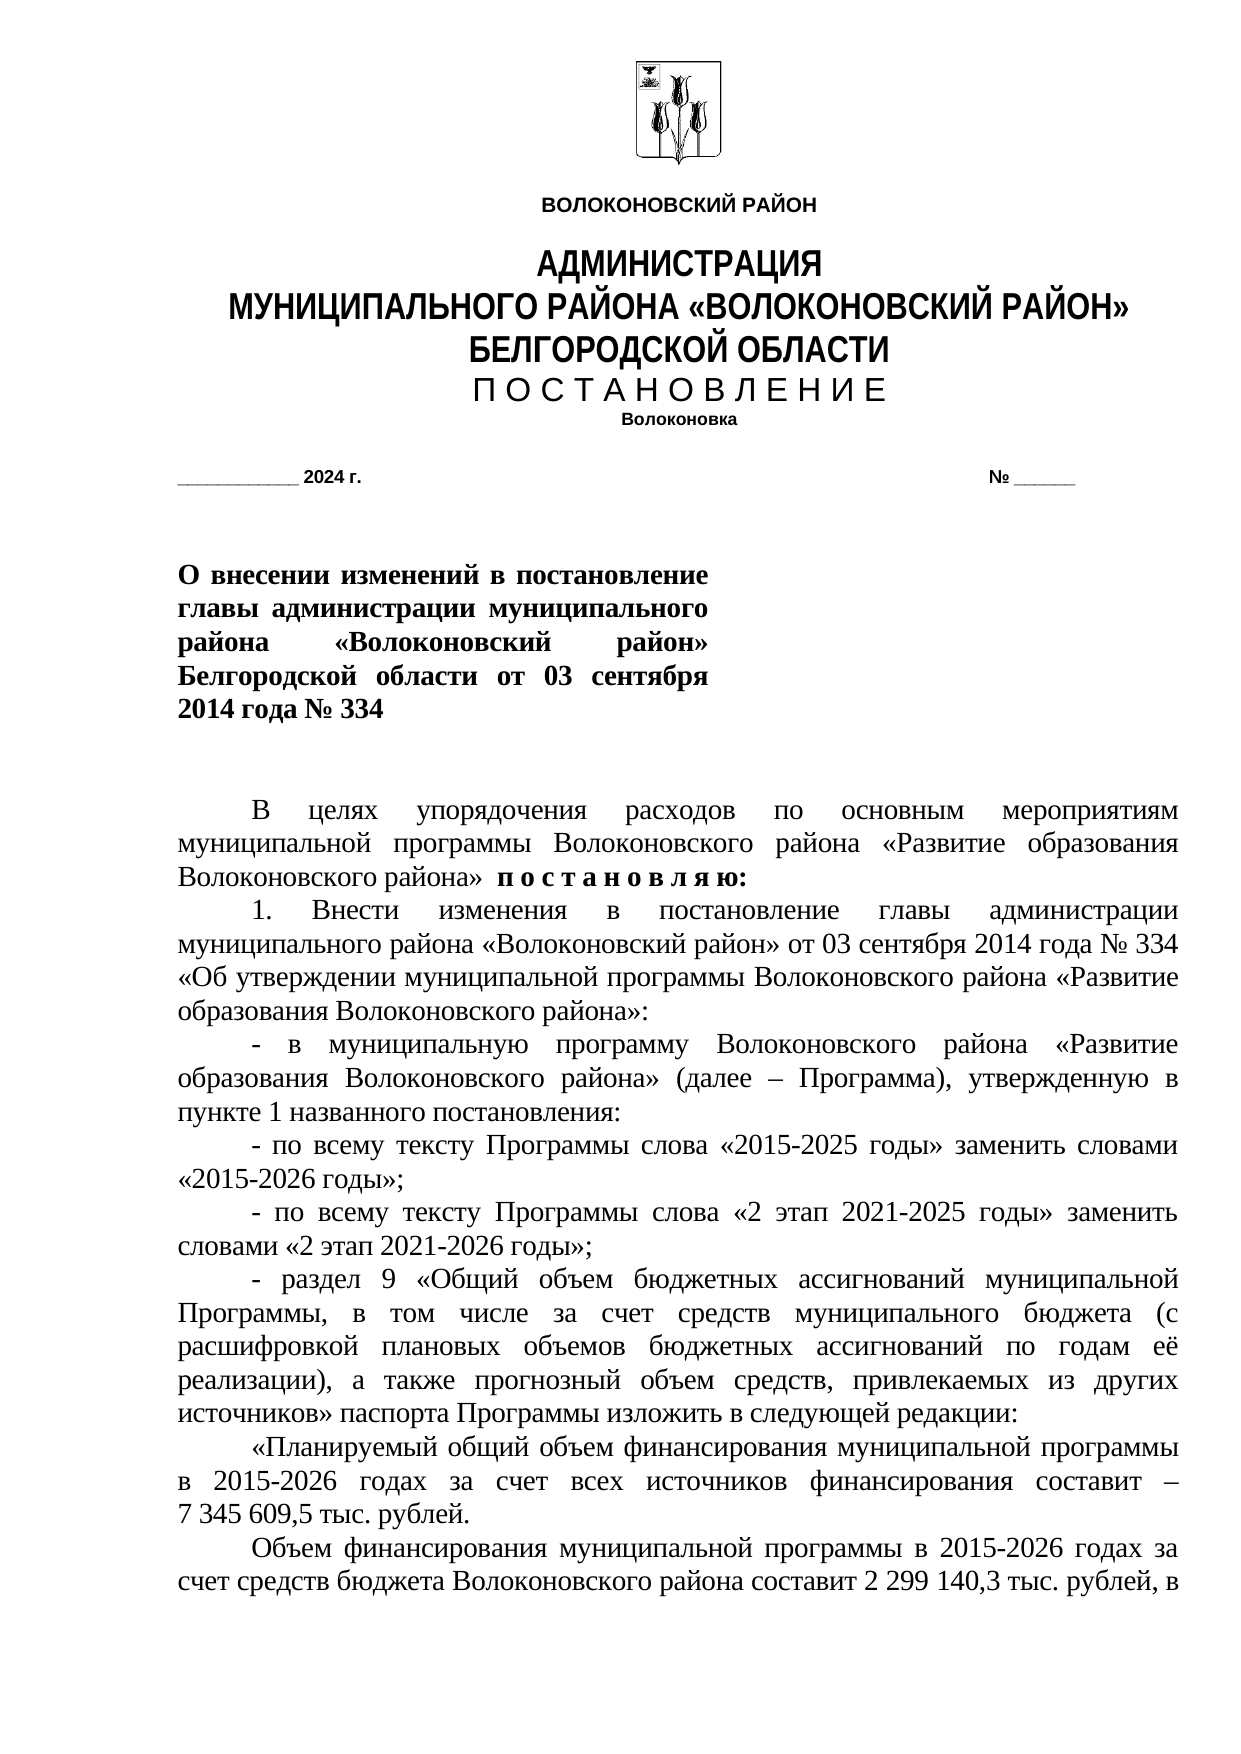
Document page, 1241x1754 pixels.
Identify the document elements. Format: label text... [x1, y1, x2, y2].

text О внесении изменений в постановление главы администрации муниципального района «Волоконовский район» Белгородской области от 03 сентября 2014 года № 334 [177, 557, 708, 725]
text АДМИНИСТРАЦИЯ [177, 241, 1181, 284]
text ____________ 2024 г. № ______ [177, 457, 1179, 490]
text П о с т а н о в л е н и е [177, 370, 1181, 408]
text - в муниципальную программу Волоконовского района «Развитие образования Волоконовского района» (далее – Программа), утвержденную в пункте 1 названного постановления: [177, 1027, 1179, 1128]
text Волоконовка [177, 408, 1181, 429]
text - раздел 9 «Общий объем бюджетных ассигнований муниципальной Программы, в том числе за счет средств муниципального бюджета (с расшифровкой плановых объемов бюджетных ассигнований по годам её реализации), а также прогнозный объем средств, привлекаемых из других источников» паспорта Программы изложить в следующей редакции: [177, 1262, 1179, 1429]
text МУНИЦИПАЛЬНОГО РАЙОНА «ВОЛОКОНОВСКИЙ РАЙОН» [177, 284, 1181, 327]
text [177, 1530, 1179, 1597]
text 1. Внести изменения в постановление главы администрации муниципального района «Волоконовский район» от 03 сентября 2014 года № 334 «Об утверждении муниципальной программы Волоконовского района «Развитие образования Волоконовского района»: [177, 893, 1179, 1027]
text «Планируемый общий объем финансирования муниципальной программы в 2015-2026 годах за счет всех источников финансирования составит – 7 345 609,5 тыс. рублей. [177, 1429, 1179, 1530]
text БЕЛГОРОДСКОЙ ОБЛАСТИ [177, 327, 1181, 370]
picture [634, 60, 722, 165]
text ВОЛОКОНОВСКИЙ РАЙОН [177, 193, 1181, 217]
text - по всему тексту Программы слова «2015-2025 годы» заменить словами «2015-2026 годы»; [177, 1128, 1179, 1195]
text - по всему тексту Программы слова «2 этап 2021-2025 годы» заменить словами «2 этап 2021-2026 годы»; [177, 1195, 1179, 1262]
text В целях упорядочения расходов по основным мероприятиям муниципальной программы Волоконовского района «Развитие образования Волоконовского района» п о с т а н о в л я ю: [177, 792, 1179, 893]
